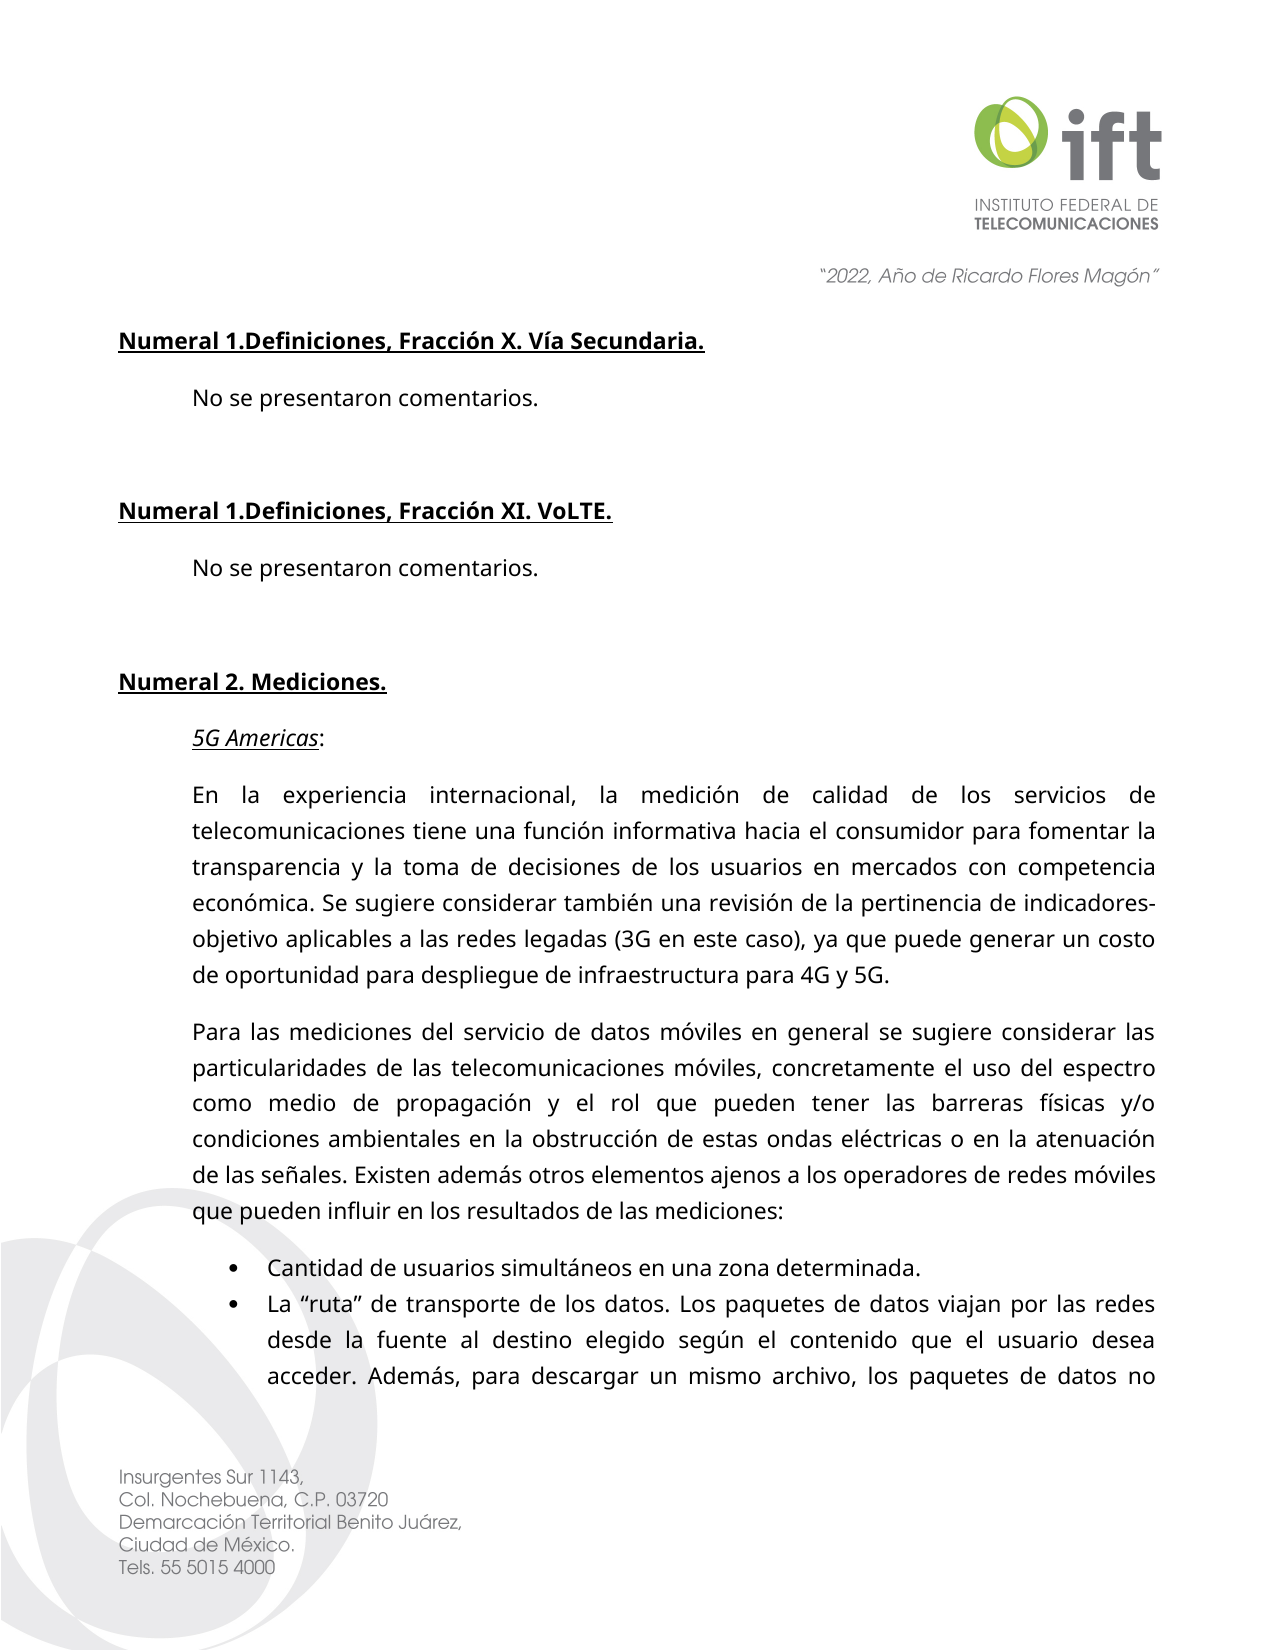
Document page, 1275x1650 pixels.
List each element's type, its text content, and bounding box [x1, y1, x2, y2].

picture [1, 0, 1275, 1650]
list Cantidad de usuarios simultáneos en una zona determinada. [229, 1252, 1157, 1283]
text 5G Americas: [192, 722, 1157, 753]
text Numeral 1.Definiciones, Fracción X. Vía Secundaria. [118, 325, 1157, 356]
text No se presentaron comentarios. [118, 382, 1157, 413]
text Para las mediciones del servicio de datos móviles en general se sugiere considerar las particularidades de las telecomunicaciones móviles, concretamente el uso del espectro como medio de propagación y el rol que pueden tener las barreras físicas y/o condiciones ambientales en la obstrucción de estas ondas eléctricas o en la atenuación de las señales. Existen además otros elementos ajenos a los operadores de redes móviles que pueden influir en los resultados de las mediciones: [192, 1016, 1157, 1226]
text Numeral 2. Mediciones. [118, 666, 1157, 697]
text En la experiencia internacional, la medición de calidad de los servicios de telecomunicaciones tiene una función informativa hacia el consumidor para fomentar la transparencia y la toma de decisiones de los usuarios en mercados con competencia económica. Se sugiere considerar también una revisión de la pertinencia de indicadores-objetivo aplicables a las redes legadas (3G en este caso), ya que puede generar un costo de oportunidad para despliegue de infraestructura para 4G y 5G. [192, 779, 1157, 990]
text Numeral 1.Definiciones, Fracción XI. VoLTE. [118, 495, 1157, 526]
text No se presentaron comentarios. [118, 552, 1157, 583]
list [229, 1288, 1157, 1391]
